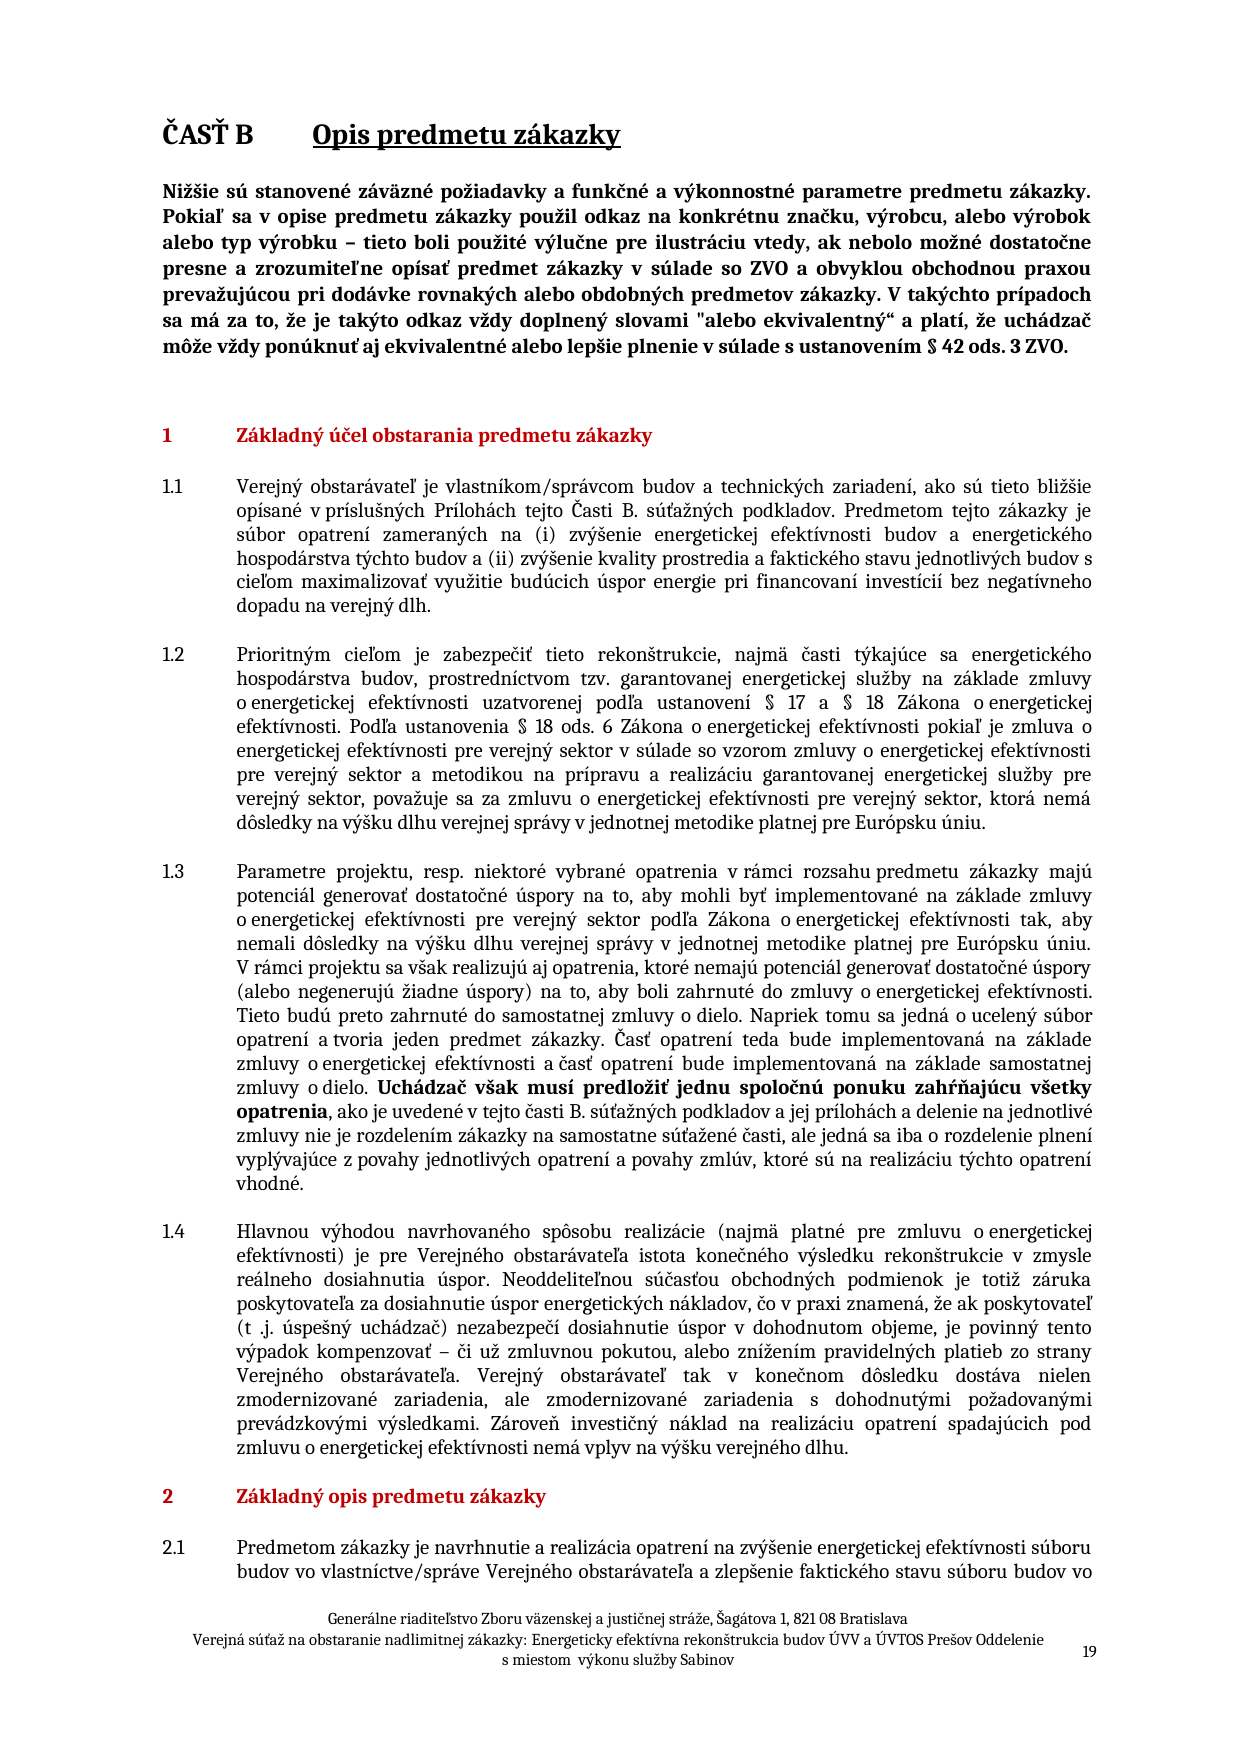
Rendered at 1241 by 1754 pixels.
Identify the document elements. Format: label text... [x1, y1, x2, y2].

subtitle Základný účel obstarania predmetu zákazky [162, 423, 1093, 447]
subtitle Hlavnou výhodou navrhovaného spôsobu realizácie (najmä platné pre zmluvu o energetickej efektívnosti) je pre Verejného obstarávateľa istota konečného výsledku rekonštrukcie v zmysle reálneho dosiahnutia úspor. Neoddeliteľnou súčasťou obchodných podmienok je totiž záruka poskytovateľa za dosiahnutie úspor energetických nákladov, čo v praxi znamená, že ak poskytovateľ (t .j. úspešný uchádzač) nezabezpečí dosiahnutie úspor v dohodnutom objeme, je povinný tento výpadok kompenzovať – či už zmluvnou pokutou, alebo znížením pravidelných platieb zo strany Verejného obstarávateľa. Verejný obstarávateľ tak v konečnom dôsledku dostáva nielen zmodernizované zariadenia, ale zmodernizované zariadenia s dohodnutými požadovanými prevádzkovými výsledkami. Zároveň investičný náklad na realizáciu opatrení spadajúcich pod zmluvu o energetickej efektívnosti nemá vplyv na výšku verejného dlhu. [162, 1220, 1093, 1460]
subtitle Verejný obstarávateľ je vlastníkom/správcom budov a technických zariadení, ako sú tieto bližšie opísané v príslušných Prílohách tejto Časti B. súťažných podkladov. Predmetom tejto zákazky je súbor opatrení zameraných na (i) zvýšenie energetickej efektívnosti budov a energetického hospodárstva týchto budov a (ii) zvýšenie kvality prostredia a faktického stavu jednotlivých budov s cieľom maximalizovať využitie budúcich úspor energie pri financovaní investícií bez negatívneho dopadu na verejný dlh. [162, 474, 1093, 618]
text Nižšie sú stanovené záväzné požiadavky a funkčné a výkonnostné parametre predmetu zákazky. Pokiaľ sa v opise predmetu zákazky použil odkaz na konkrétnu značku, výrobcu, alebo výrobok alebo typ výrobku – tieto boli použité výlučne pre ilustráciu vtedy, ak nebolo možné dostatočne presne a zrozumiteľne opísať predmet zákazky v súlade so ZVO a obvyklou obchodnou praxou prevažujúcou pri dodávke rovnakých alebo obdobných predmetov zákazky. V takýchto prípadoch sa má za to, že je takýto odkaz vždy doplnený slovami "alebo ekvivalentný“ a platí, že uchádzač môže vždy ponúknuť aj ekvivalentné alebo lepšie plnenie v súlade s ustanovením § 42 ods. 3 ZVO. [162, 179, 1093, 358]
subtitle Základný opis predmetu zákazky [162, 1485, 1093, 1509]
subtitle Opis predmetu zákazky [162, 118, 1093, 152]
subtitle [162, 1536, 1093, 1583]
subtitle Parametre projektu, resp. niektoré vybrané opatrenia v rámci rozsahu predmetu zákazky majú potenciál generovať dostatočné úspory na to, aby mohli byť implementované na základe zmluvy o energetickej efektívnosti pre verejný sektor podľa Zákona o energetickej efektívnosti tak, aby nemali dôsledky na výšku dlhu verejnej správy v jednotnej metodike platnej pre Európsku úniu. V rámci projektu sa však realizujú aj opatrenia, ktoré nemajú potenciál generovať dostatočné úspory (alebo negenerujú žiadne úspory) na to, aby boli zahrnuté do zmluvy o energetickej efektívnosti. Tieto budú preto zahrnuté do samostatnej zmluvy o dielo. Napriek tomu sa jedná o ucelený súbor opatrení a tvoria jeden predmet zákazky. Časť opatrení teda bude implementovaná na základe zmluvy o energetickej efektívnosti a časť opatrení bude implementovaná na základe samostatnej zmluvy o dielo. Uchádzač však musí predložiť jednu spoločnú ponuku zahŕňajúcu všetky opatrenia, ako je uvedené v tejto časti B. súťažných podkladov a jej prílohách a delenie na jednotlivé zmluvy nie je rozdelením zákazky na samostatne súťažené časti, ale jedná sa iba o rozdelenie plnení vyplývajúce z povahy jednotlivých opatrení a povahy zmlúv, ktoré sú na realizáciu týchto opatrení vhodné. [162, 860, 1093, 1195]
subtitle Prioritným cieľom je zabezpečiť tieto rekonštrukcie, najmä časti týkajúce sa energetického hospodárstva budov, prostredníctvom tzv. garantovanej energetickej služby na základe zmluvy o energetickej efektívnosti uzatvorenej podľa ustanovení § 17 a § 18 Zákona o energetickej efektívnosti. Podľa ustanovenia § 18 ods. 6 Zákona o energetickej efektívnosti pokiaľ je zmluva o energetickej efektívnosti pre verejný sektor v súlade so vzorom zmluvy o energetickej efektívnosti pre verejný sektor a metodikou na prípravu a realizáciu garantovanej energetickej služby pre verejný sektor, považuje sa za zmluvu o energetickej efektívnosti pre verejný sektor, ktorá nemá dôsledky na výšku dlhu verejnej správy v jednotnej metodike platnej pre Európsku úniu. [162, 643, 1093, 835]
